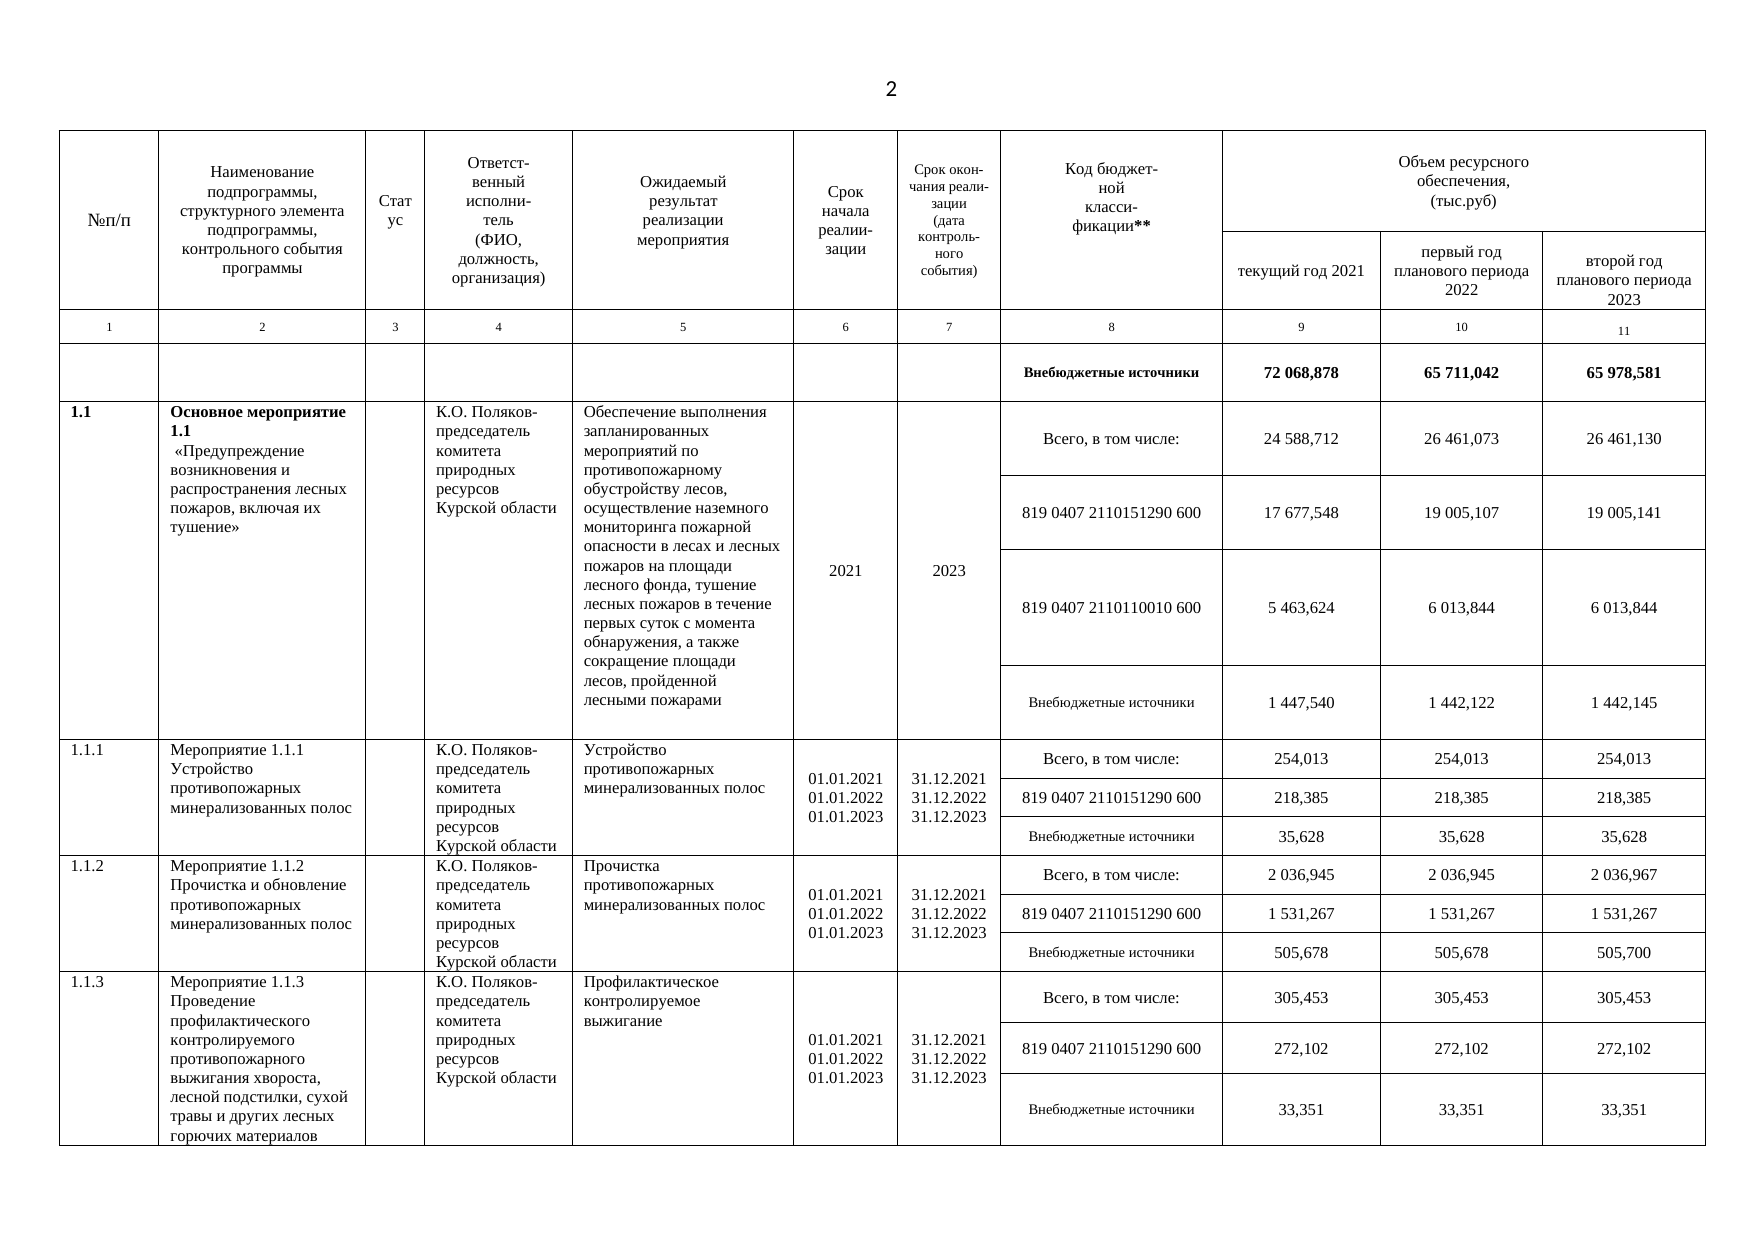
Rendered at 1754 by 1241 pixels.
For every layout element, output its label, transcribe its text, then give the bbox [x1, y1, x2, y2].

table_cell 01.01.2021 01.01.2022 01.01.2023 [794, 972, 897, 1144]
table_cell 33,351 [1381, 1074, 1542, 1144]
table_cell 2 036,967 [1543, 856, 1705, 893]
table_header Статус [366, 131, 424, 308]
table_cell К.О. Поляков-председатель комитета природных ресурсов Курской области [425, 856, 572, 971]
table_cell текущий год 2021 [1223, 232, 1380, 308]
table_cell [366, 972, 424, 1144]
table_cell 305,453 [1381, 972, 1542, 1022]
table_cell 4 [425, 310, 572, 343]
table_cell 35,628 [1381, 817, 1542, 855]
table_cell Мероприятие 1.1.2 Прочистка и обновление противопожарных минерализованных полос [159, 856, 365, 971]
table_cell 6 013,844 [1543, 550, 1705, 664]
table_header Ожидаемый результат реализации мероприятия [573, 131, 793, 308]
table_cell Внебюджетные источники [1001, 817, 1222, 855]
table_cell первый год планового периода 2022 [1381, 232, 1542, 308]
table_cell второй год планового периода 2023 [1543, 232, 1705, 308]
table_cell 17 677,548 [1223, 476, 1380, 549]
table_cell 31.12.2021 31.12.2022 31.12.2023 [898, 740, 1000, 855]
table_cell 1 442,122 [1381, 666, 1542, 739]
table_cell К.О. Поляков-председатель комитета природных ресурсов Курской области [425, 972, 572, 1144]
table_cell 1 531,267 [1381, 895, 1542, 932]
table_cell Прочистка противопожарных минерализованных полос [573, 856, 793, 971]
table_cell Профилактическое контролируемое выжигание [573, 972, 793, 1144]
table_cell 218,385 [1381, 779, 1542, 816]
table_cell 33,351 [1543, 1074, 1705, 1144]
table_cell 3 [366, 310, 424, 343]
table_cell 2 [159, 310, 365, 343]
table_cell 1.1 [60, 402, 158, 739]
table_cell 19 005,141 [1543, 476, 1705, 549]
table_cell 254,013 [1223, 740, 1380, 777]
table_cell 819 0407 2110151290 600 [1001, 476, 1222, 549]
table_cell 10 [1381, 310, 1542, 343]
table_cell 1.1.1 [60, 740, 158, 855]
table_cell 7 [898, 310, 1000, 343]
table_cell Всего, в том числе: [1001, 972, 1222, 1022]
table_cell Внебюджетные источники [1001, 666, 1222, 739]
table_cell [366, 856, 424, 971]
table_cell Внебюджетные источники [1001, 933, 1222, 971]
table_cell 505,700 [1543, 933, 1705, 971]
table_cell 1 447,540 [1223, 666, 1380, 739]
table_cell 31.12.2021 31.12.2022 31.12.2023 [898, 856, 1000, 971]
table_header Код бюджет- ной класси- фикации** [1001, 131, 1222, 308]
table_cell 01.01.2021 01.01.2022 01.01.2023 [794, 856, 897, 971]
table_cell 2 036,945 [1381, 856, 1542, 893]
table_header Наименование подпрограммы, структурного элемента подпрограммы, контрольного события программы [159, 131, 365, 308]
table_cell 305,453 [1543, 972, 1705, 1022]
table_cell 35,628 [1223, 817, 1380, 855]
table_cell 19 005,107 [1381, 476, 1542, 549]
table_cell 2023 [898, 402, 1000, 739]
table_header Ответст- венный исполни- тель (ФИО, должность, организация) [425, 131, 572, 308]
table_cell 65 711,042 [1381, 344, 1542, 401]
table_cell 254,013 [1381, 740, 1542, 777]
table_header Срок окон- чания реали- зации (дата контроль- ного события) [898, 131, 1000, 308]
table_cell 1.1.2 [60, 856, 158, 971]
table_cell 819 0407 2110110010 600 [1001, 550, 1222, 664]
table_cell 272,102 [1223, 1023, 1380, 1073]
table_cell 26 461,130 [1543, 402, 1705, 475]
table_cell 254,013 [1543, 740, 1705, 777]
table_cell [366, 740, 424, 855]
table_cell 2021 [794, 402, 897, 739]
table_cell К.О. Поляков-председатель комитета природных ресурсов Курской области [425, 740, 572, 855]
table_cell Внебюджетные источники [1001, 1074, 1222, 1144]
table_cell 72 068,878 [1223, 344, 1380, 401]
table_cell 5 463,624 [1223, 550, 1380, 664]
table_cell 24 588,712 [1223, 402, 1380, 475]
table_cell [366, 402, 424, 739]
table_cell Внебюджетные источники [1001, 344, 1222, 401]
table_cell Всего, в том числе: [1001, 740, 1222, 777]
table_cell Всего, в том числе: [1001, 856, 1222, 893]
table_cell 6 013,844 [1381, 550, 1542, 664]
table_cell 33,351 [1223, 1074, 1380, 1144]
table_cell 65 978,581 [1543, 344, 1705, 401]
table_cell 819 0407 2110151290 600 [1001, 895, 1222, 932]
table_header Срок начала реалии- зации [794, 131, 897, 308]
table_cell Обеспечение выполнения запланированных мероприятий по противопожарному обустройству лесов, осуществление наземного мониторинга пожарной опасности в лесах и лесных пожаров на площади лесного фонда, тушение лесных пожаров в течение первых суток с момента обнаружения, а также сокращение площади лесов, пройденной лесными пожарами [573, 402, 793, 739]
table_cell 218,385 [1223, 779, 1380, 816]
table_cell 218,385 [1543, 779, 1705, 816]
table_cell 1.1.3 [60, 972, 158, 1144]
table_cell 505,678 [1223, 933, 1380, 971]
table_cell 272,102 [1543, 1023, 1705, 1073]
table_cell 505,678 [1381, 933, 1542, 971]
table_cell Всего, в том числе: [1001, 402, 1222, 475]
table_cell 819 0407 2110151290 600 [1001, 779, 1222, 816]
table_header Объем ресурсного обеспечения, (тыс.руб) [1223, 131, 1705, 231]
table_cell 26 461,073 [1381, 402, 1542, 475]
table_cell Основное мероприятие 1.1 «Предупреждение возникновения и распространения лесных пожаров, включая их тушение» [159, 402, 365, 739]
table_cell 5 [573, 310, 793, 343]
table_cell 11 [1543, 310, 1705, 343]
table_cell 1 [60, 310, 158, 343]
table_cell 8 [1001, 310, 1222, 343]
table_cell Мероприятие 1.1.3 Проведение профилактического контролируемого противопожарного выжигания хвороста, лесной подстилки, сухой травы и других лесных горючих материалов [159, 972, 365, 1144]
table_cell 272,102 [1381, 1023, 1542, 1073]
table_cell Устройство противопожарных минерализованных полос [573, 740, 793, 855]
table_cell 819 0407 2110151290 600 [1001, 1023, 1222, 1073]
table_cell 1 531,267 [1543, 895, 1705, 932]
table_cell 305,453 [1223, 972, 1380, 1022]
table_cell 31.12.2021 31.12.2022 31.12.2023 [898, 972, 1000, 1144]
table_header №п/п [60, 131, 158, 308]
table_cell Мероприятие 1.1.1 Устройство противопожарных минерализованных полос [159, 740, 365, 855]
table_cell 6 [794, 310, 897, 343]
table_cell 2 036,945 [1223, 856, 1380, 893]
table_cell 9 [1223, 310, 1380, 343]
table_cell К.О. Поляков-председатель комитета природных ресурсов Курской области [425, 402, 572, 739]
table_cell 1 531,267 [1223, 895, 1380, 932]
table_cell 01.01.2021 01.01.2022 01.01.2023 [794, 740, 897, 855]
table_cell 1 442,145 [1543, 666, 1705, 739]
table_cell 35,628 [1543, 817, 1705, 855]
